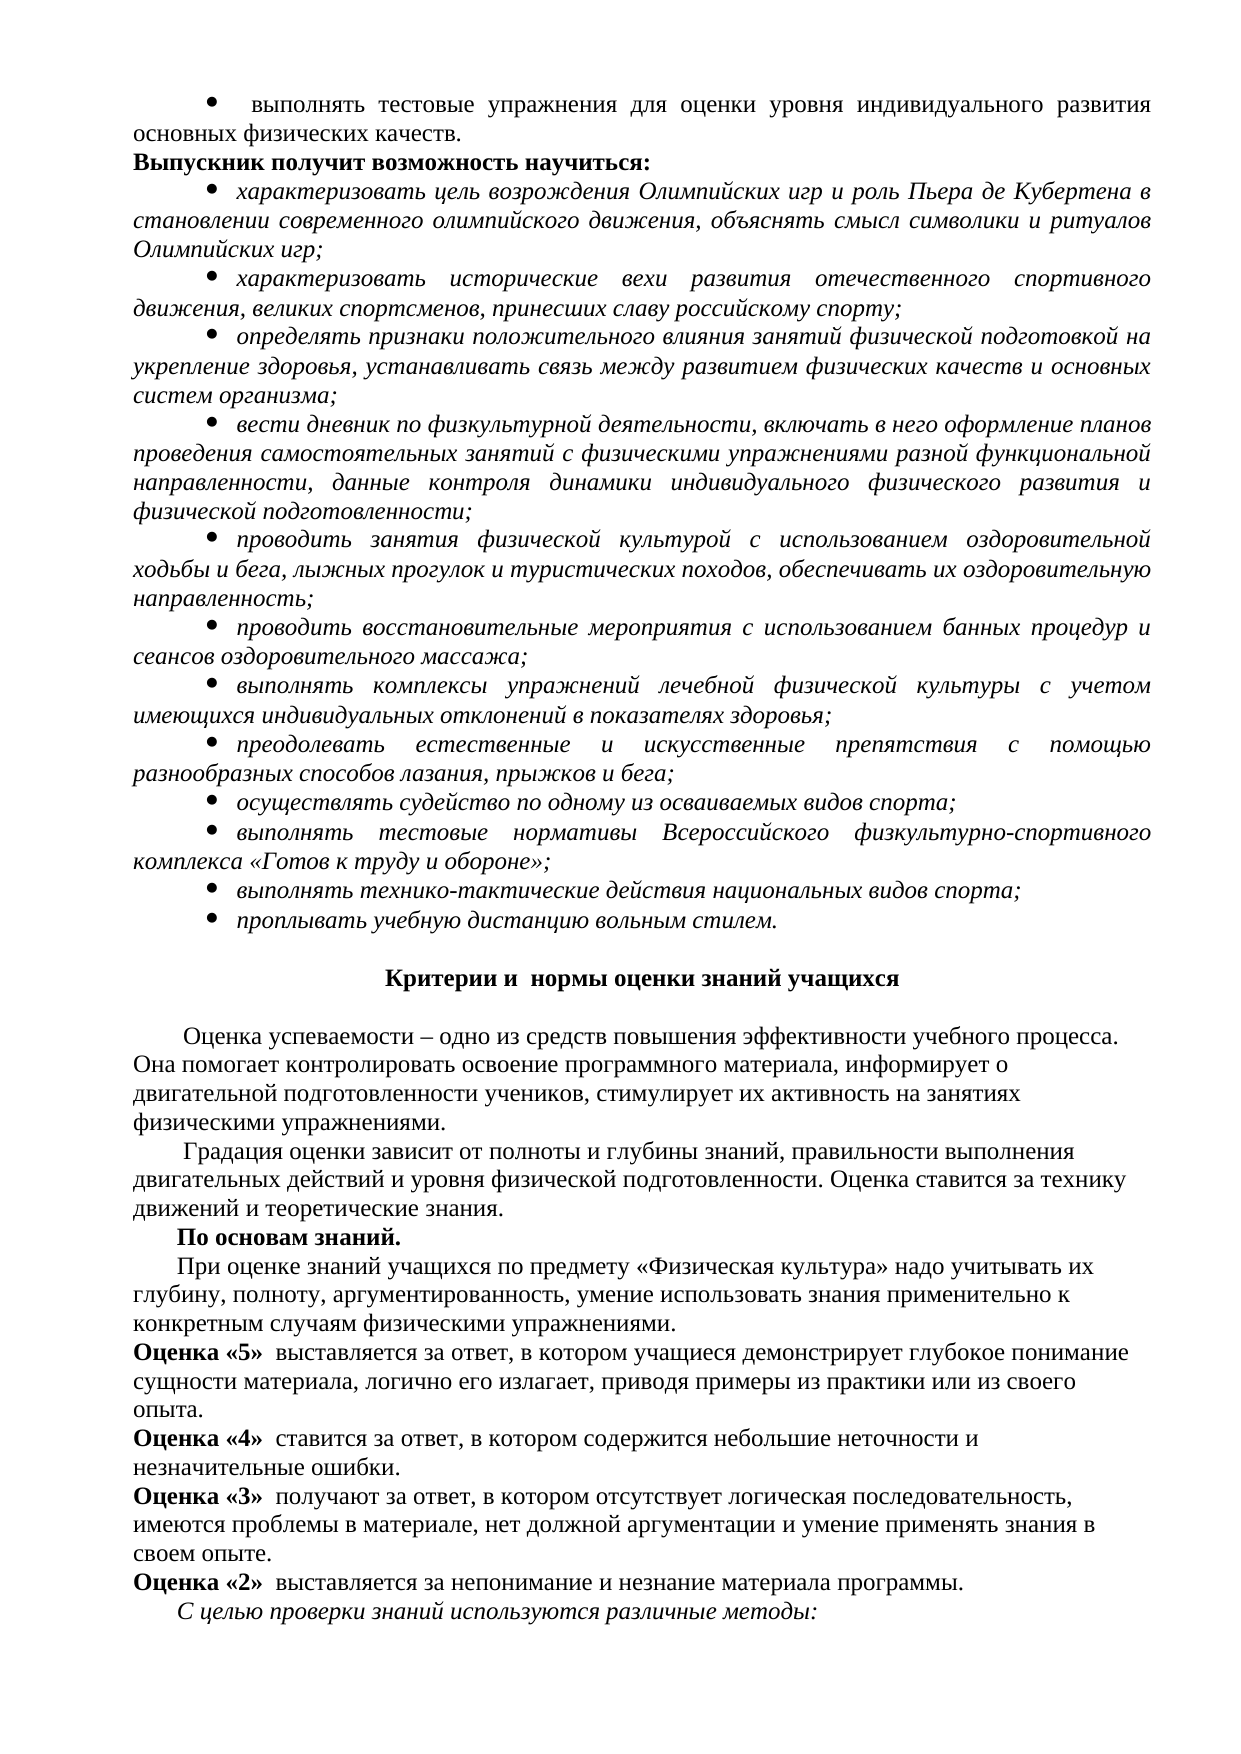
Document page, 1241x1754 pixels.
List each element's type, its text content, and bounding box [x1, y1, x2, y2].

text Выпускник получит возможность научиться: [133, 147, 1152, 176]
list вести дневник по физкультурной деятельности, включать в него оформление планов проведения самостоятельных занятий с физическими упражнениями разной функциональной направленности, данные контроля динамики индивидуального физического развития и физической подготовленности; [133, 409, 1152, 524]
text Градация оценки зависит от полноты и глубины знаний, правильности выполнения двигательных действий и уровня физической подготовленности. Оценка ставится за технику движений и теоретические знания. [133, 1136, 1152, 1222]
list характеризовать цель возрождения Олимпийских игр и роль Пьера де Кубертена в становлении современного олимпийского движения, объяснять смысл символики и ритуалов Олимпийских игр; [133, 176, 1152, 263]
text Критерии и нормы оценки знаний учащихся [133, 963, 1152, 992]
list проплывать учебную дистанцию вольным стилем. [133, 905, 1152, 934]
text Оценка «5» выставляется за ответ, в котором учащиеся демонстрирует глубокое понимание сущности материала, логично его излагает, приводя примеры из практики или из своего опыта. [133, 1337, 1152, 1423]
text Оценка «4» ставится за ответ, в котором содержится небольшие неточности и незначительные ошибки. [133, 1423, 1152, 1481]
text Оценка «2» выставляется за непонимание и незнание материала программы. [133, 1567, 1152, 1596]
list проводить восстановительные мероприятия с использованием банных процедур и сеансов оздоровительного массажа; [133, 612, 1152, 670]
text При оценке знаний учащихся по предмету «Физическая культура» надо учитывать их глубину, полноту, аргументированность, умение использовать знания применительно к конкретным случаям физическими упражнениями. [133, 1251, 1152, 1337]
text Оценка успеваемости – одно из средств повышения эффективности учебного процесса. Она помогает контролировать освоение программного материала, информирует о двигательной подготовленности учеников, стимулирует их активность на занятиях физическими упражнениями. [133, 1021, 1152, 1136]
list выполнять тестовые нормативы Всероссийского физкультурно-спортивного комплекса «Готов к труду и обороне»; [133, 817, 1152, 875]
list выполнять технико-тактические действия национальных видов спорта; [133, 875, 1152, 905]
list выполнять тестовые упражнения для оценки уровня индивидуального развития основных физических качеств. [133, 89, 1152, 147]
list характеризовать исторические вехи развития отечественного спортивного движения, великих спортсменов, принесших славу российскому спорту; [133, 263, 1152, 321]
list осуществлять судейство по одному из осваиваемых видов спорта; [133, 787, 1152, 817]
list проводить занятия физической культурой с использованием оздоровительной ходьбы и бега, лыжных прогулок и туристических походов, обеспечивать их оздоровительную направленность; [133, 524, 1152, 612]
list преодолевать естественные и искусственные препятствия с помощью разнообразных способов лазания, прыжков и бега; [133, 729, 1152, 787]
list определять признаки положительного влияния занятий физической подготовкой на укрепление здоровья, устанавливать связь между развитием физических качеств и основных систем организма; [133, 321, 1152, 409]
text Оценка «3» получают за ответ, в котором отсутствует логическая последовательность, имеются проблемы в материале, нет должной аргументации и умение применять знания в своем опыте. [133, 1481, 1152, 1567]
text С целью проверки знаний используются различные методы: [133, 1596, 1152, 1624]
list выполнять комплексы упражнений лечебной физической культуры с учетом имеющихся индивидуальных отклонений в показателях здоровья; [133, 670, 1152, 729]
text По основам знаний. [133, 1222, 1152, 1251]
